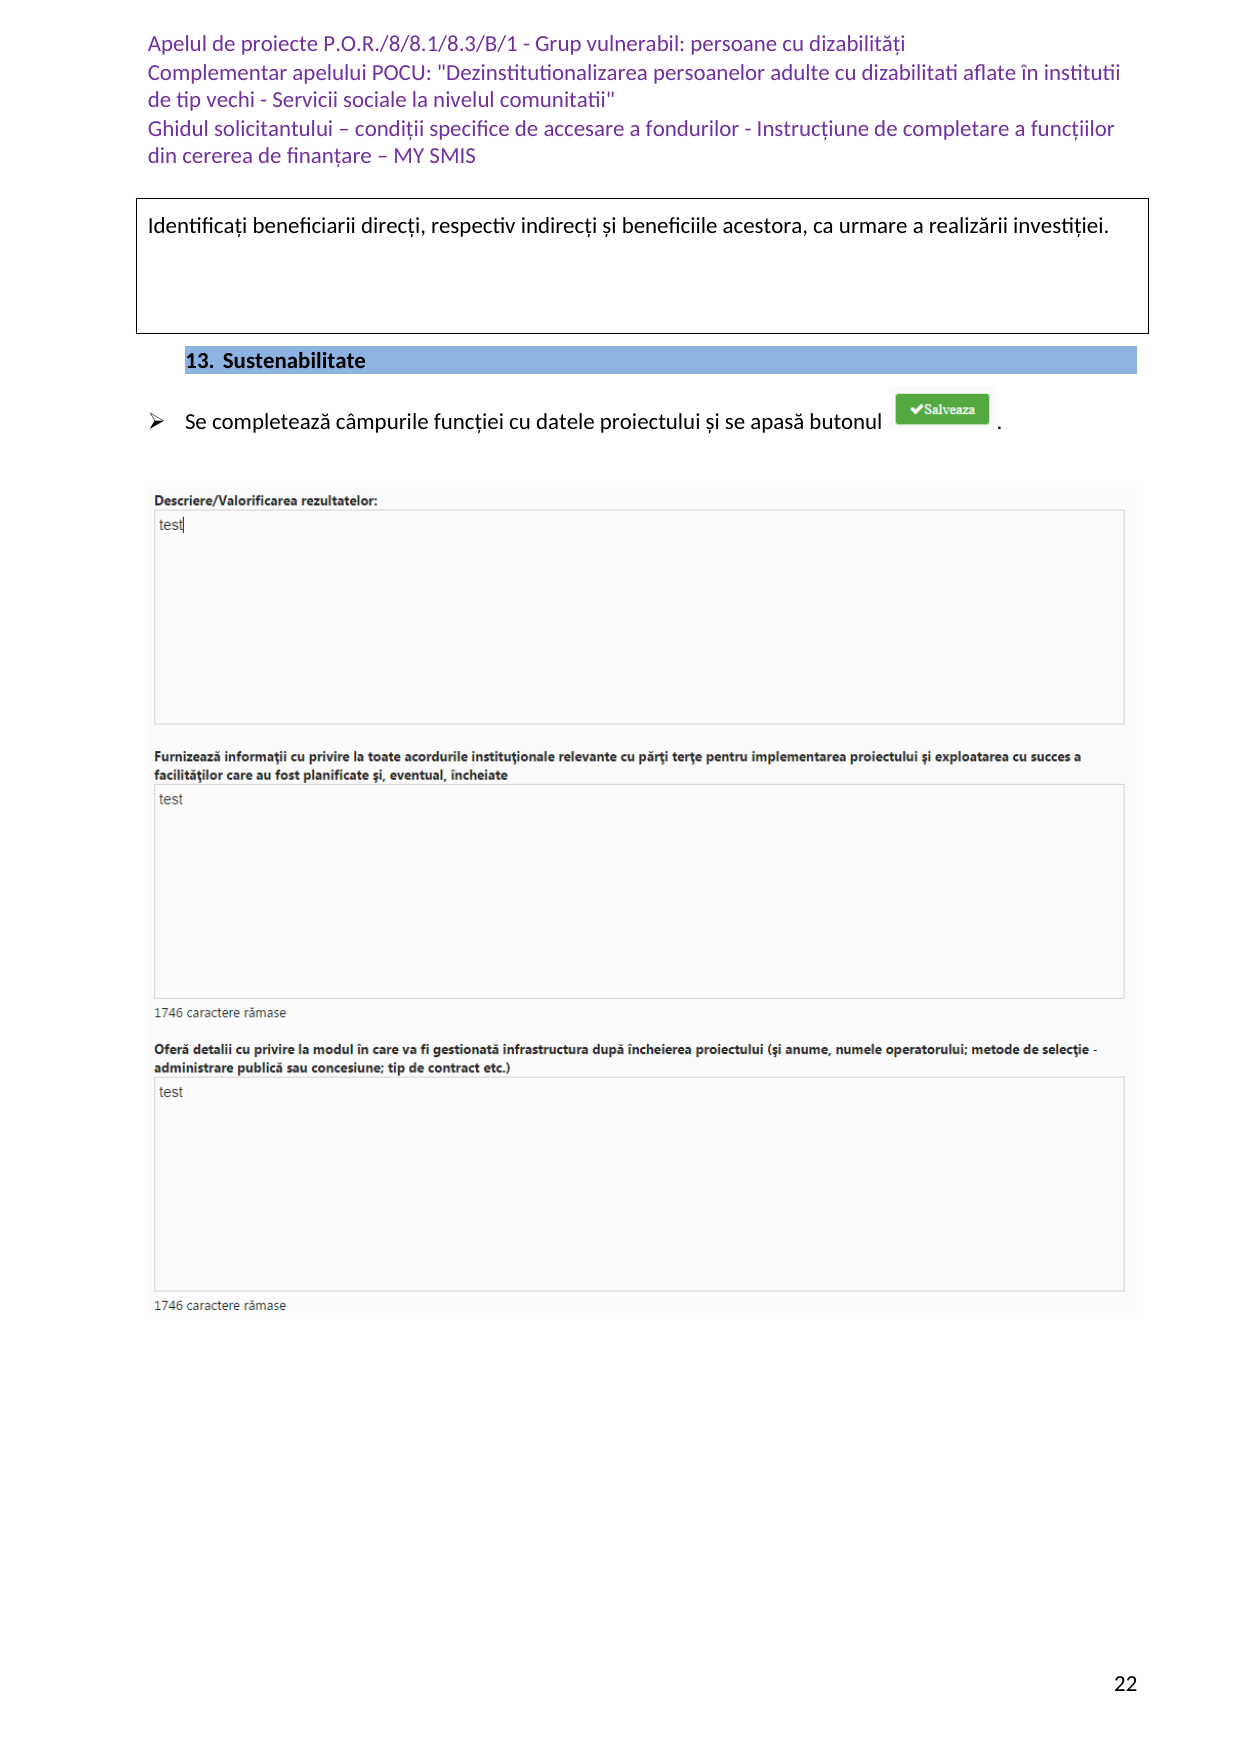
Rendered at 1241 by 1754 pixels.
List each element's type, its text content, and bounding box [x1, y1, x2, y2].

list Se completează câmpurile funcției cu datele proiectului și se apasă butonul . [148, 387, 1137, 435]
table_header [137, 199, 1148, 333]
picture [888, 386, 997, 430]
picture [147, 487, 1137, 1313]
list Sustenabilitate [185, 346, 1137, 374]
